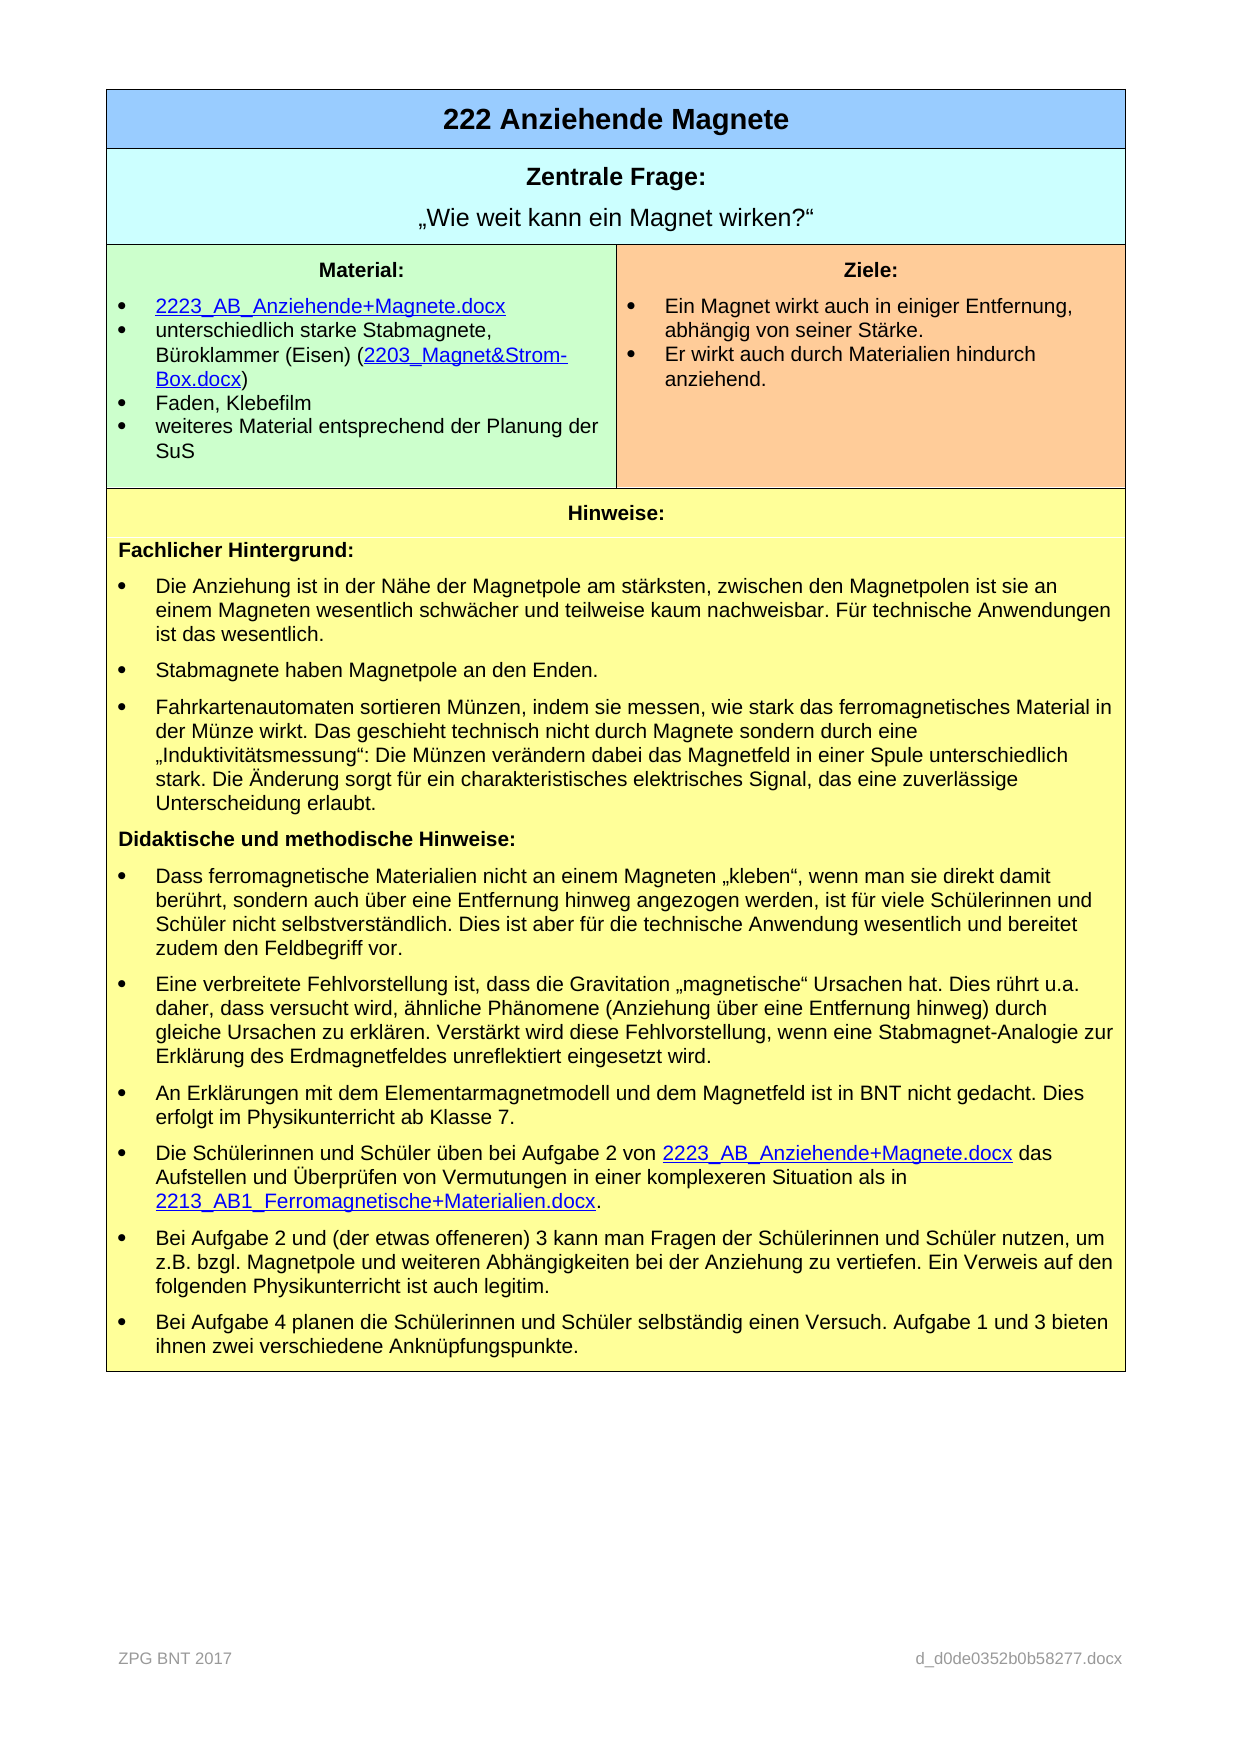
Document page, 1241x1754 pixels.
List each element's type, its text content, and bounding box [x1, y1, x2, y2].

table_cell Fachlicher Hintergrund: Die Anziehung ist in der Nähe der Magnetpole am stärksten, zwischen den Magnetpolen ist sie an einem Magneten wesentlich schwächer und teilweise kaum nachweisbar. Für technische Anwendungen ist das wesentlich. Stabmagnete haben Magnetpole an den Enden. Fahrkartenautomaten sortieren Münzen, indem sie messen, wie stark das ferromagnetisches Material in der Münze wirkt. Das geschieht technisch nicht durch Magnete sondern durch eine „Induktivitätsmessung“: Die Münzen verändern dabei das Magnetfeld in einer Spule unterschiedlich stark. Die Änderung sorgt für ein charakteristisches elektrisches Signal, das eine zuverlässige Unterscheidung erlaubt. Didaktische und methodische Hinweise: Dass ferromagnetische Materialien nicht an einem Magneten „kleben“, wenn man sie direkt damit berührt, sondern auch über eine Entfernung hinweg angezogen werden, ist für viele Schülerinnen und Schüler nicht selbstverständlich. Dies ist aber für die technische Anwendung wesentlich und bereitet zudem den Feldbegriff vor. Eine verbreitete Fehlvorstellung ist, dass die Gravitation „magnetische“ Ursachen hat. Dies rührt u.a. daher, dass versucht wird, ähnliche Phänomene (Anziehung über eine Entfernung hinweg) durch gleiche Ursachen zu erklären. Verstärkt wird diese Fehlvorstellung, wenn eine Stabmagnet-Analogie zur Erklärung des Erdmagnetfeldes unreflektiert eingesetzt wird. An Erklärungen mit dem Elementarmagnetmodell und dem Magnetfeld ist in BNT nicht gedacht. Dies erfolgt im Physikunterricht ab Klasse 7. Die Schülerinnen und Schüler üben bei Aufgabe 2 von 2223_AB_Anziehende+Magnete.docx das Aufstellen und Überprüfen von Vermutungen in einer komplexeren Situation als in 2213_AB1_Ferromagnetische+Materialien.docx. Bei Aufgabe 2 und (der etwas offeneren) 3 kann man Fragen der Schülerinnen und Schüler nutzen, um z.B. bzgl. Magnetpole und weiteren Abhängigkeiten bei der Anziehung zu vertiefen. Ein Verweis auf den folgenden Physikunterricht ist auch legitim. Bei Aufgabe 4 planen die Schülerinnen und Schüler selbständig einen Versuch. Aufgabe 1 und 3 bieten ihnen zwei verschiedene Anknüpfungspunkte. [107, 538, 1125, 1371]
table_cell Ein Magnet wirkt auch in einiger Entfernung, abhängig von seiner Stärke. Er wirkt auch durch Materialien hindurch anziehend. [617, 294, 1125, 487]
table_cell „Wie weit kann ein Magnet wirken?“ [107, 203, 1125, 244]
table_cell 2223_AB_Anziehende+Magnete.docx unterschiedlich starke Stabmagnete, Büroklammer (Eisen) (2203_Magnet&Strom-Box.docx) Faden, Klebefilm weiteres Material entsprechend der Planung der SuS [107, 294, 616, 487]
table_header 222 Anziehende Magnete [107, 90, 1125, 148]
table_cell Zentrale Frage: [107, 149, 1125, 203]
table_cell Material: [107, 245, 616, 294]
table_cell Hinweise: [107, 489, 1125, 537]
table_cell Ziele: [617, 245, 1125, 294]
